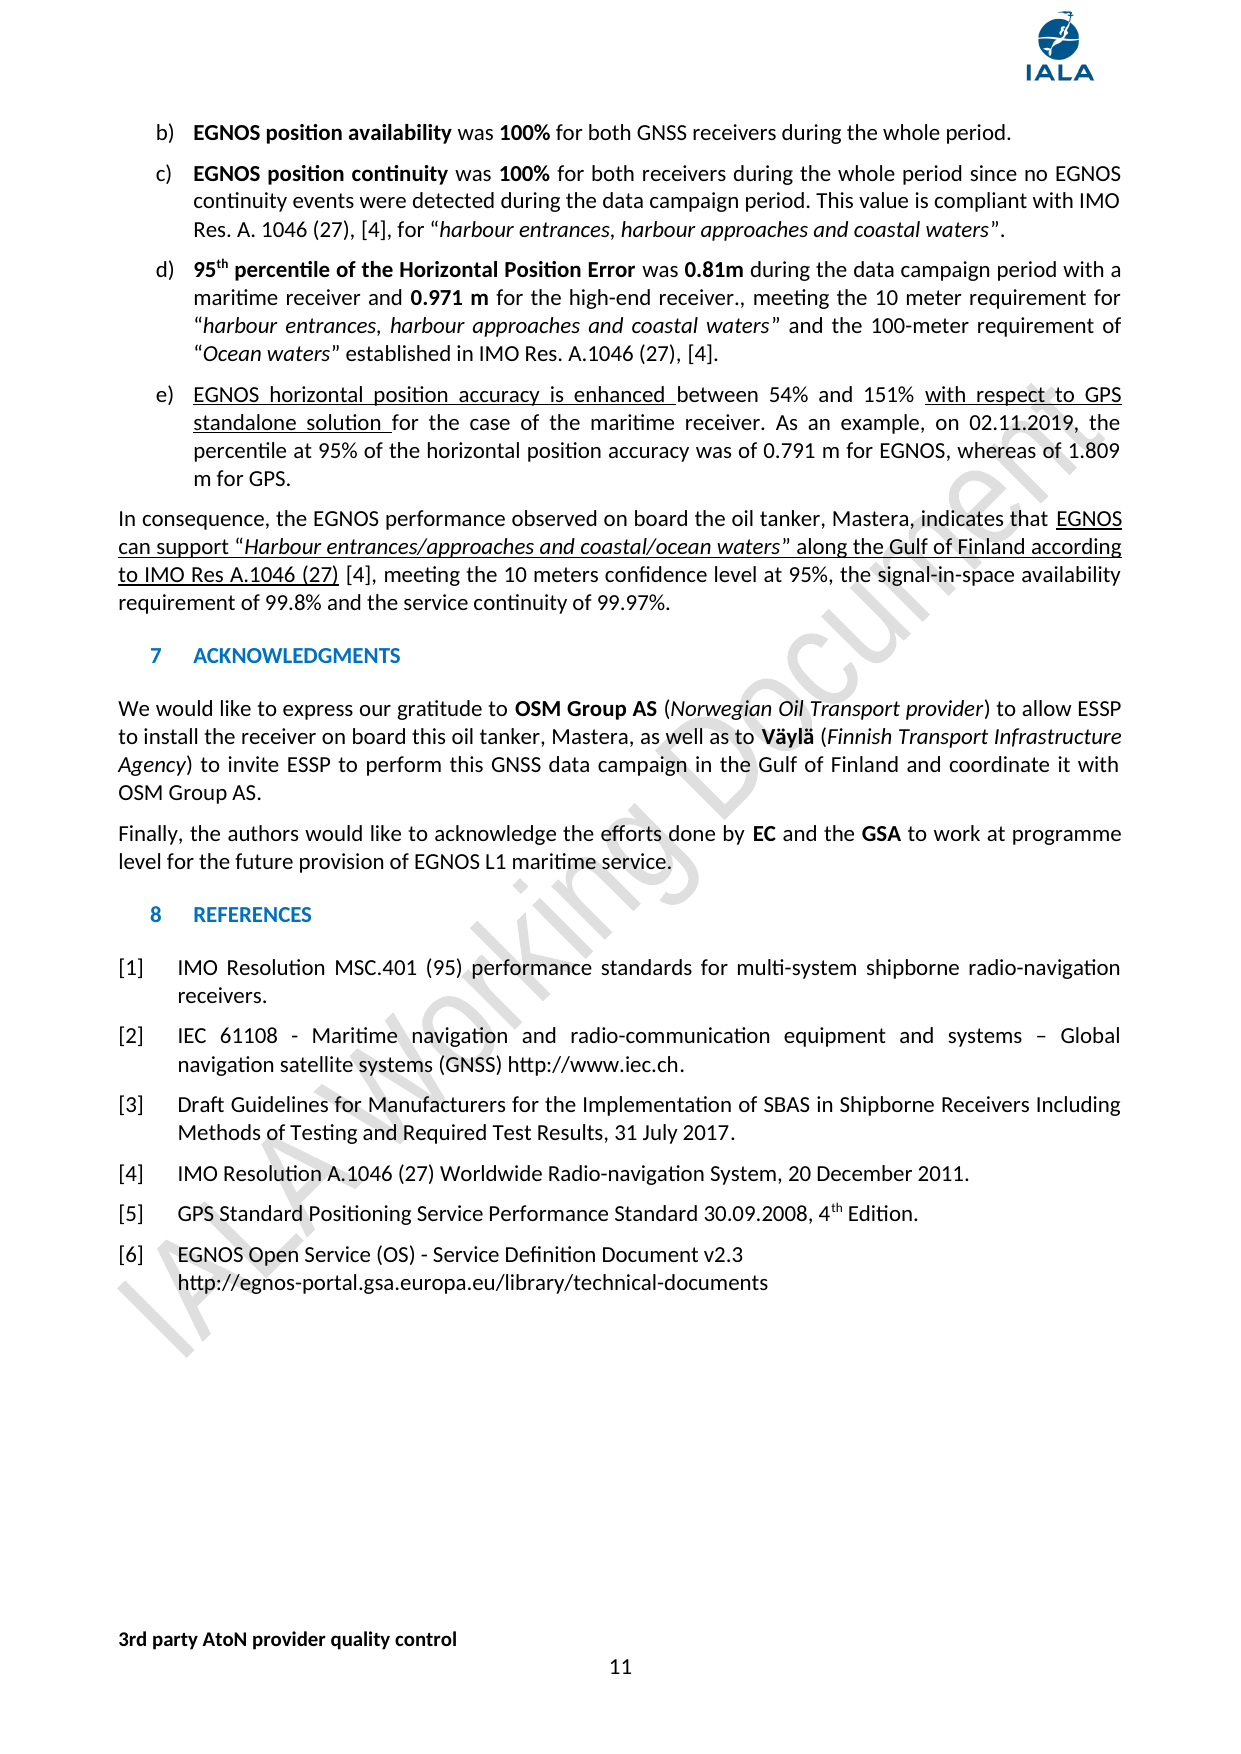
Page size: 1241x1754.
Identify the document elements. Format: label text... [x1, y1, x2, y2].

text GPS Standard Positioning Service Performance Standard 30.09.2008, 4th Edition. [118, 1199, 1122, 1227]
text IMO Resolution A.1046 (27) Worldwide Radio-navigation System, 20 December 2011. [118, 1159, 1122, 1187]
text Finally, the authors would like to acknowledge the efforts done by EC and the GSA to work at programme level for the future provision of EGNOS L1 maritime service. [118, 819, 1122, 875]
text EGNOS Open Service (OS) - Service Definition Document v2.3 http://egnos-portal.gsa.europa.eu/library/technical-documents [118, 1240, 1122, 1296]
text In consequence, the EGNOS performance observed on board the oil tanker, Mastera, indicates that EGNOS can support “Harbour entrances/approaches and coastal/ocean waters” along the Gulf of Finland according to IMO Res A.1046 (27) [4], meeting the 10 meters confidence level at 95%, the signal-in-space availability requirement of 99.8% and the service continuity of 99.97%. [118, 504, 1122, 557]
text We would like to express our gratitude to OSM Group AS (Norwegian Oil Transport provider) to allow ESSP to install the receiver on board this oil tanker, Mastera, as well as to Väylä (Finnish Transport Infrastructure Agency) to invite ESSP to perform this GNSS data campaign in the Gulf of Finland and coordinate it with OSM Group AS. [118, 694, 1122, 807]
subtitle References [156, 900, 1122, 928]
list 95th percentile of the Horizontal Position Error was 0.81m during the data campaign period with a maritime receiver and 0.971 m for the high-end receiver., meeting the 10 meter requirement for “harbour entrances, harbour approaches and coastal waters” and the 100-meter requirement of “Ocean waters” established in IMO Res. A.1046 (27), [4]. [156, 255, 1122, 367]
text In consequence, the EGNOS performance observed on board the oil tanker, Mastera, indicates that EGNOS can support “Harbour entrances/approaches and coastal/ocean waters” along the Gulf of Finland according to IMO Res A.1046 (27) [4], meeting the 10 meters confidence level at 95%, the signal-in-space availability requirement of 99.8% and the service continuity of 99.97%. [118, 558, 1122, 616]
picture [1011, 3, 1106, 96]
text Draft Guidelines for Manufacturers for the Implementation of SBAS in Shipborne Receivers Including Methods of Testing and Required Test Results, 31 July 2017. [118, 1090, 1122, 1146]
text IEC 61108 - Maritime navigation and radio-communication equipment and systems – Global navigation satellite systems (GNSS) http://www.iec.ch. [118, 1022, 1122, 1078]
list EGNOS position availability was 100% for both GNSS receivers during the whole period. [156, 118, 1122, 146]
subtitle ACKNOWLEDGMENTS [156, 641, 1122, 669]
list EGNOS position continuity was 100% for both receivers during the whole period since no EGNOS continuity events were detected during the data campaign period. This value is compliant with IMO Res. A. 1046 (27), [4], for “harbour entrances, harbour approaches and coastal waters”. [156, 159, 1122, 243]
text IMO Resolution MSC.401 (95) performance standards for multi-system shipborne radio-navigation receivers. [118, 953, 1122, 1009]
list EGNOS horizontal position accuracy is enhanced between 54% and 151% with respect to GPS standalone solution for the case of the maritime receiver. As an example, on 02.11.2019, the percentile at 95% of the horizontal position accuracy was of 0.791 m for EGNOS, whereas of 1.809 m for GPS. [156, 380, 1122, 492]
